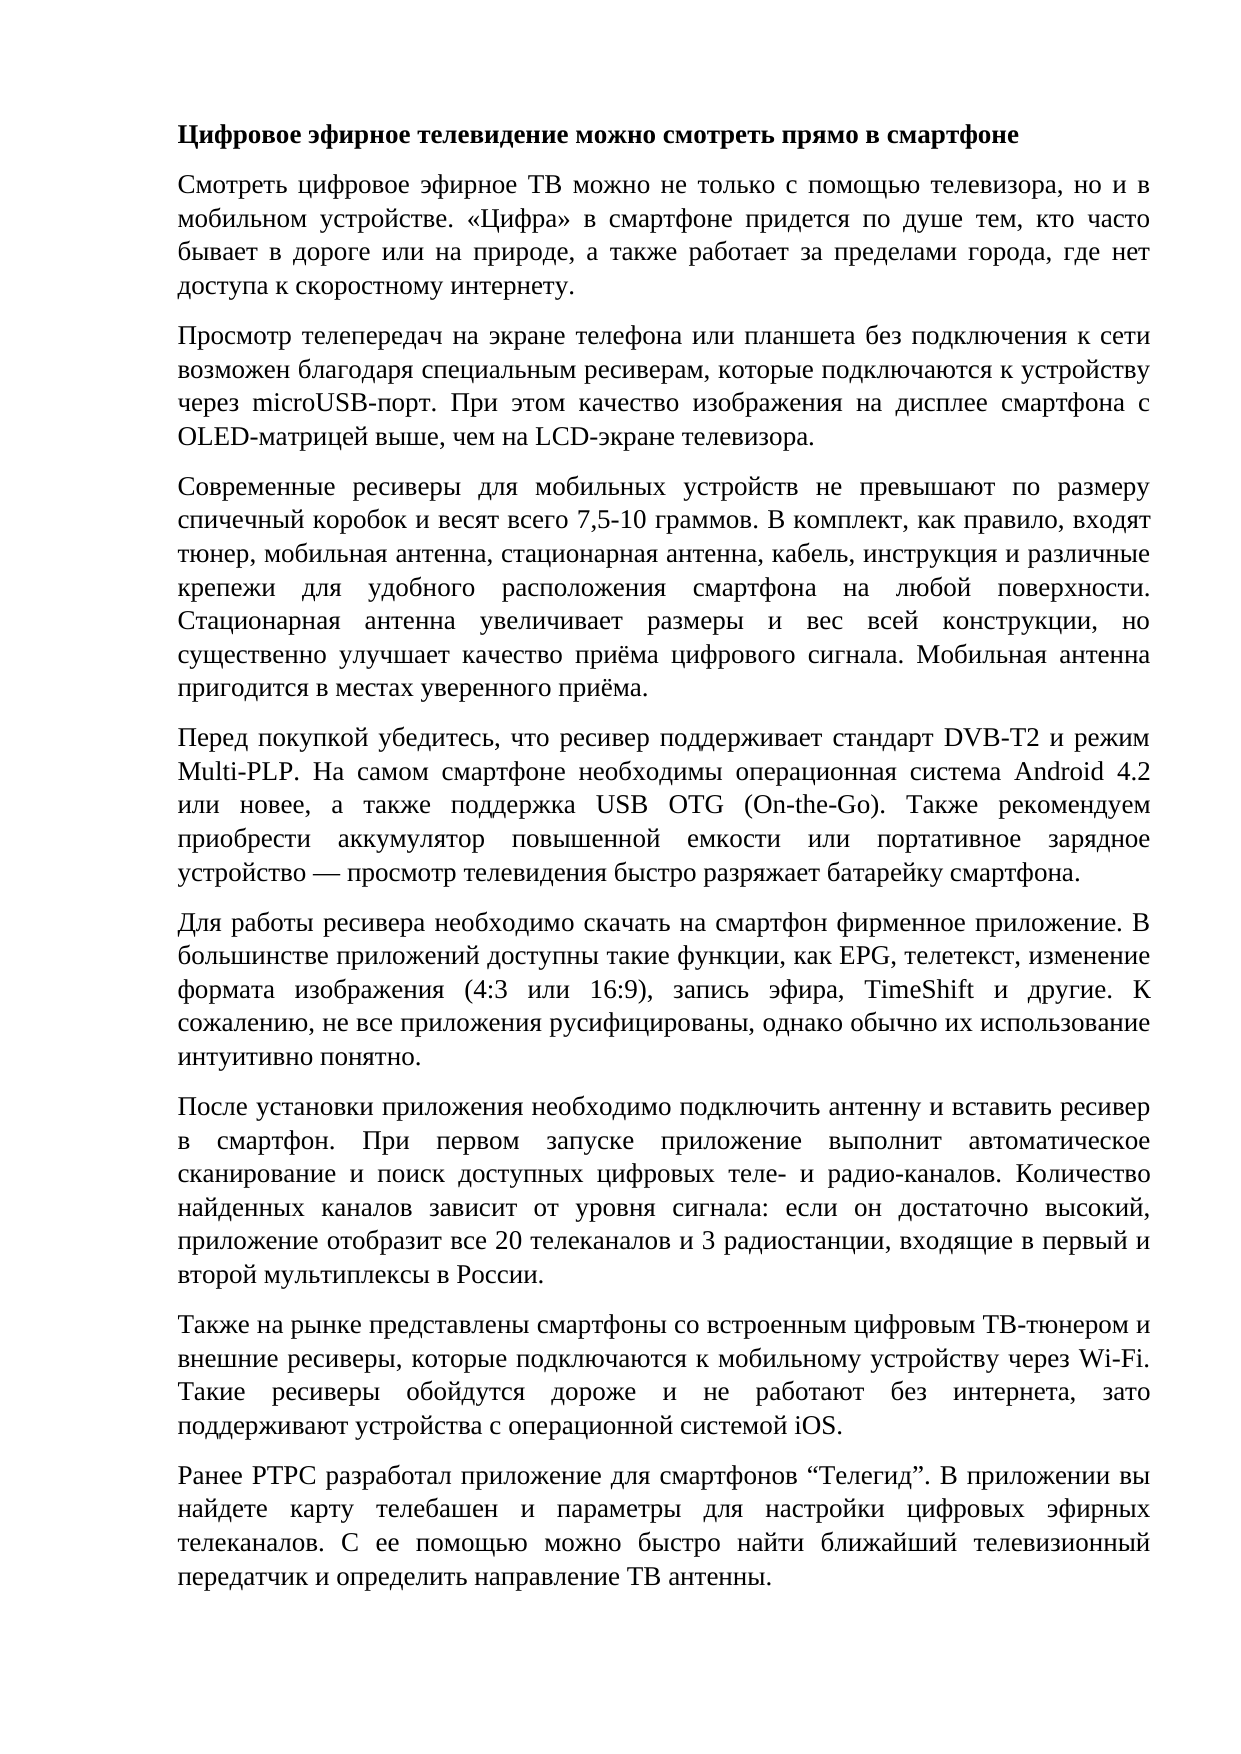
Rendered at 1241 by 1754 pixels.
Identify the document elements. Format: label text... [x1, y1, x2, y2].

text Просмотр телепередач на экране телефона или планшета без подключения к сети возможен благодаря специальным ресиверам, которые подключаются к устройству через microUSB-порт. При этом качество изображения на дисплее смартфона с OLED-матрицей выше, чем на LCD-экране телевизора. [177, 319, 1152, 451]
text Современные ресиверы для мобильных устройств не превышают по размеру спичечный коробок и весят всего 7,5-10 граммов. В комплект, как правило, входят тюнер, мобильная антенна, стационарная антенна, кабель, инструкция и различные крепежи для удобного расположения смартфона на любой поверхности. Стационарная антенна увеличивает размеры и вес всей конструкции, но существенно улучшает качество приёма цифрового сигнала. Мобильная антенна пригодится в местах уверенного приёма. [177, 470, 1152, 702]
text Перед покупкой убедитесь, что ресивер поддерживает стандарт DVB-T2 и режим Multi-PLP. На самом смартфоне необходимы операционная система Android 4.2 или новее, а также поддержка USB OTG (On-the-Go). Также рекомендуем приобрести аккумулятор повышенной емкости или портативное зарядное устройство — просмотр телевидения быстро разряжает батарейку смартфона. [177, 721, 1152, 887]
text Смотреть цифровое эфирное ТВ можно не только с помощью телевизора, но и в мобильном устройстве. «Цифра» в смартфоне придется по душе тем, кто часто бывает в дороге или на природе, а также работает за пределами города, где нет доступа к скоростному интернету. [177, 168, 1152, 300]
text Для работы ресивера необходимо скачать на смартфон фирменное приложение. В большинстве приложений доступны такие функции, как EPG, телетекст, изменение формата изображения (4:3 или 16:9), запись эфира, TimeShift и другие. К сожалению, не все приложения русифицированы, однако обычно их использование интуитивно понятно. [177, 906, 1152, 1071]
text Ранее РТРС разработал приложение для смартфонов “Телегид”. В приложении вы найдете карту телебашен и параметры для настройки цифровых эфирных телеканалов. С ее помощью можно быстро найти ближайший телевизионный передатчик и определить направление ТВ антенны. [177, 1459, 1152, 1591]
text Цифровое эфирное телевидение можно смотреть прямо в смартфоне [177, 118, 1152, 149]
text После установки приложения необходимо подключить антенну и вставить ресивер в смартфон. При первом запуске приложение выполнит автоматическое сканирование и поиск доступных цифровых теле- и радио-каналов. Количество найденных каналов зависит от уровня сигнала: если он достаточно высокий, приложение отобразит все 20 телеканалов и 3 радиостанции, входящие в первый и второй мультиплексы в России. [177, 1090, 1152, 1289]
text Также на рынке представлены смартфоны со встроенным цифровым ТВ-тюнером и внешние ресиверы, которые подключаются к мобильному устройству через Wi-Fi. Такие ресиверы обойдутся дороже и не работают без интернета, зато поддерживают устройства с операционной системой iOS. [177, 1308, 1152, 1440]
